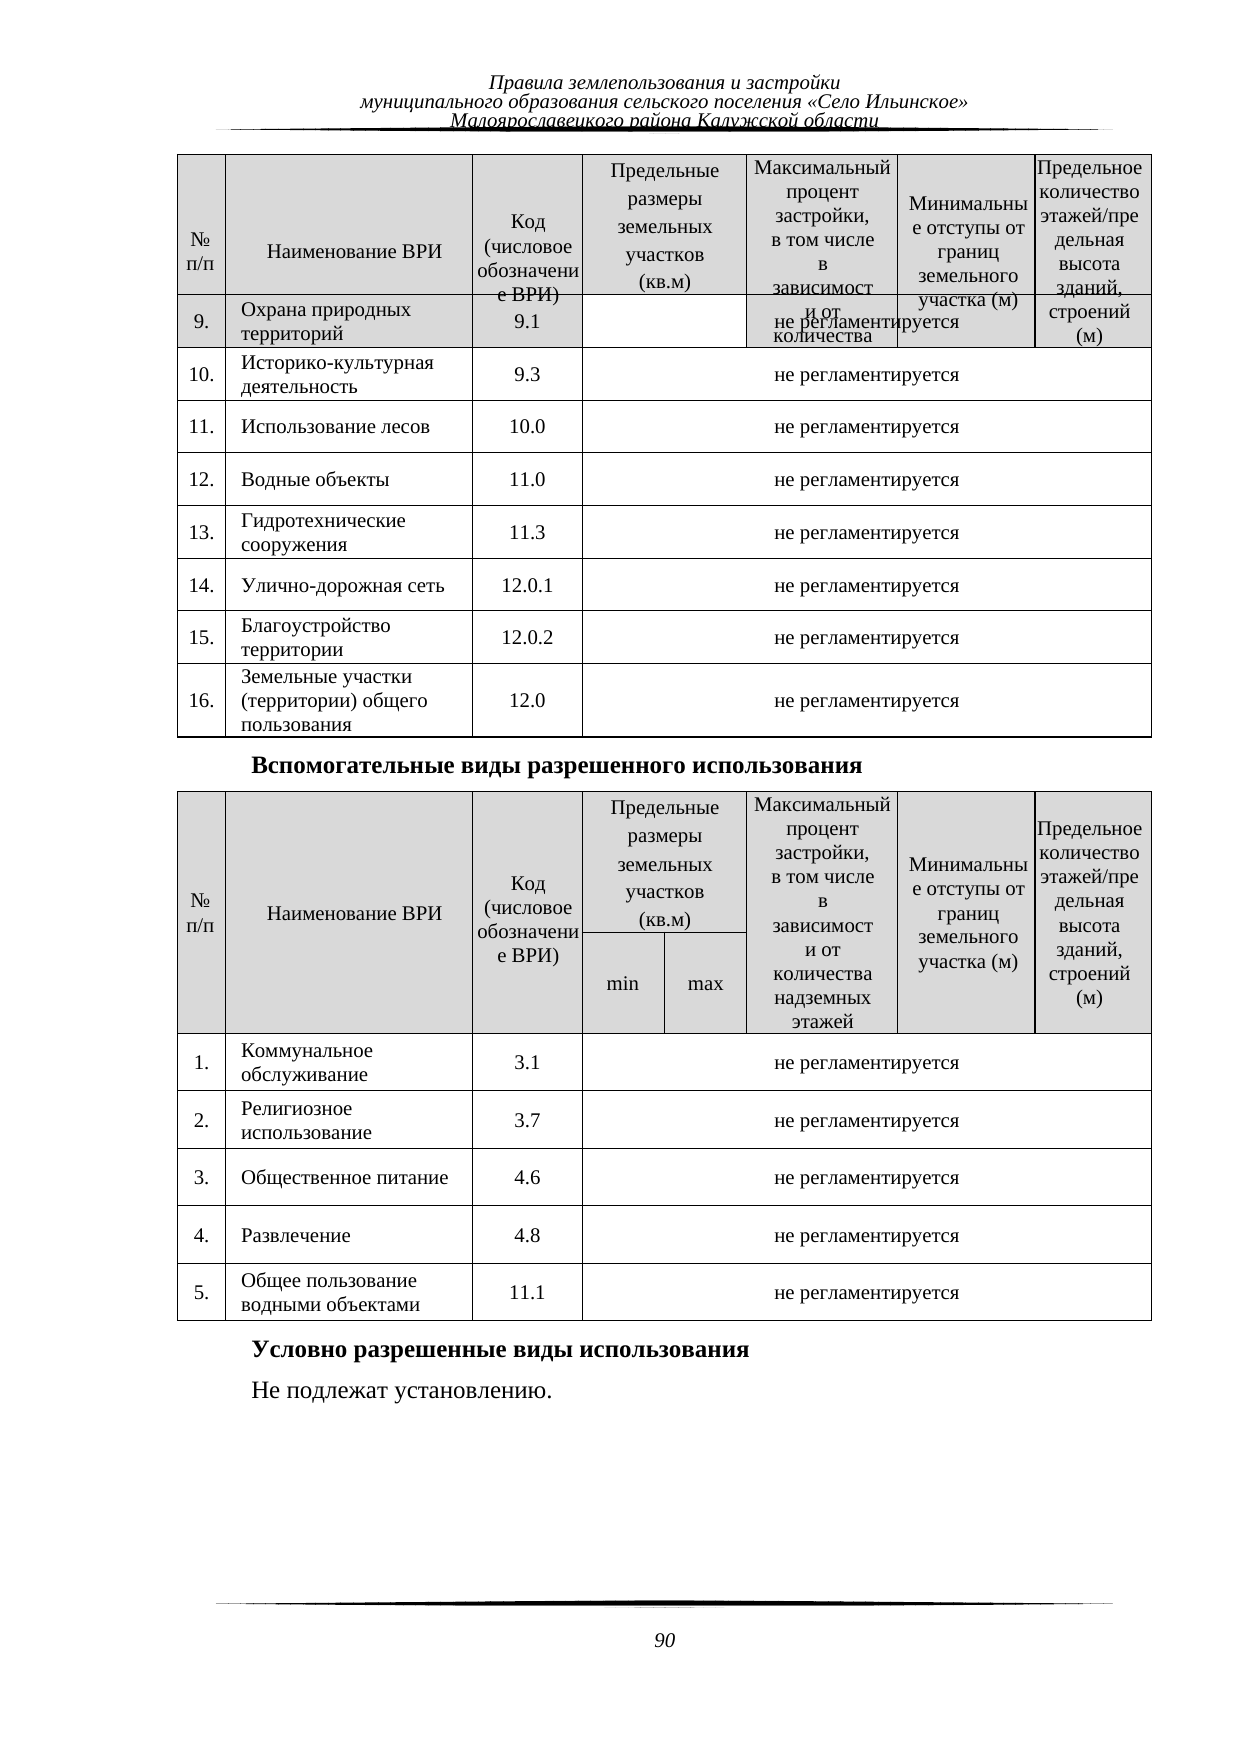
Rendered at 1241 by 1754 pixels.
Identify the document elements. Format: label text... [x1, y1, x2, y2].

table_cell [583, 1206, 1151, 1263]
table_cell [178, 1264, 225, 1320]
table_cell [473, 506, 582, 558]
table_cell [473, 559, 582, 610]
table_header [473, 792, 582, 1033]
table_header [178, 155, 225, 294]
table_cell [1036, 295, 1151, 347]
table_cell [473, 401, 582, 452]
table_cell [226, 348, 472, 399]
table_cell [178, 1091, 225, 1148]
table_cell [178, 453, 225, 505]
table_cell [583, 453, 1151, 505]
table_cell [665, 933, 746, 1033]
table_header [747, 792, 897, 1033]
text Условно разрешенные виды использования [177, 1334, 1152, 1363]
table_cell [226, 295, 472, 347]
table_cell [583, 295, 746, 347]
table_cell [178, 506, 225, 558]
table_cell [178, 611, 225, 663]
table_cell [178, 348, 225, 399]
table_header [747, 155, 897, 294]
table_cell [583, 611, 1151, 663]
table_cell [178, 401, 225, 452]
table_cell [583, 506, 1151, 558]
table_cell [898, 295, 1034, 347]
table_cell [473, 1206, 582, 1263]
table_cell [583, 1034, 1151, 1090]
text Вспомогательные виды разрешенного использования [177, 750, 1152, 779]
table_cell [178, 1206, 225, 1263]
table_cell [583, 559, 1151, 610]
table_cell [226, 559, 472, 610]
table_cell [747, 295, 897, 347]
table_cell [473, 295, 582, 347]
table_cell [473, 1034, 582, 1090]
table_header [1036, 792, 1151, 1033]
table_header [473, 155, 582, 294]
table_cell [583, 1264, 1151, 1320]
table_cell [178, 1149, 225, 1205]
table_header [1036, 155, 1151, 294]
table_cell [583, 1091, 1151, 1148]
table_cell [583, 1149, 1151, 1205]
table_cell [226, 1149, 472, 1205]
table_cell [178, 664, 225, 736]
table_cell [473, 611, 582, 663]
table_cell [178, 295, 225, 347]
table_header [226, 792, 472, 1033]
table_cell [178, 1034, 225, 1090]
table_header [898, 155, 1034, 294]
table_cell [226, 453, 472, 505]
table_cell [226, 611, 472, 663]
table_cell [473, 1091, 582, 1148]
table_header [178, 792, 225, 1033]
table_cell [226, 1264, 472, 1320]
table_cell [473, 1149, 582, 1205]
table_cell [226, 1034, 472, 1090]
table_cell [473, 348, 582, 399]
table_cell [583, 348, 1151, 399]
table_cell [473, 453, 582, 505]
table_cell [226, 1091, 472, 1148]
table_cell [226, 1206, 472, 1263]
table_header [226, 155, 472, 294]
picture [215, 1600, 1113, 1608]
picture [215, 125, 1113, 134]
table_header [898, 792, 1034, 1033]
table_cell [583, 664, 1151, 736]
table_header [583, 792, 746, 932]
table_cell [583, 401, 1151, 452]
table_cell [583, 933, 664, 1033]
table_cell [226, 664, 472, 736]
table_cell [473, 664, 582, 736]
text Не подлежат установлению. [177, 1375, 1152, 1404]
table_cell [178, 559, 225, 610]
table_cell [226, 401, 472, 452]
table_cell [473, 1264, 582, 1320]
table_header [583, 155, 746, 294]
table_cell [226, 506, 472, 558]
